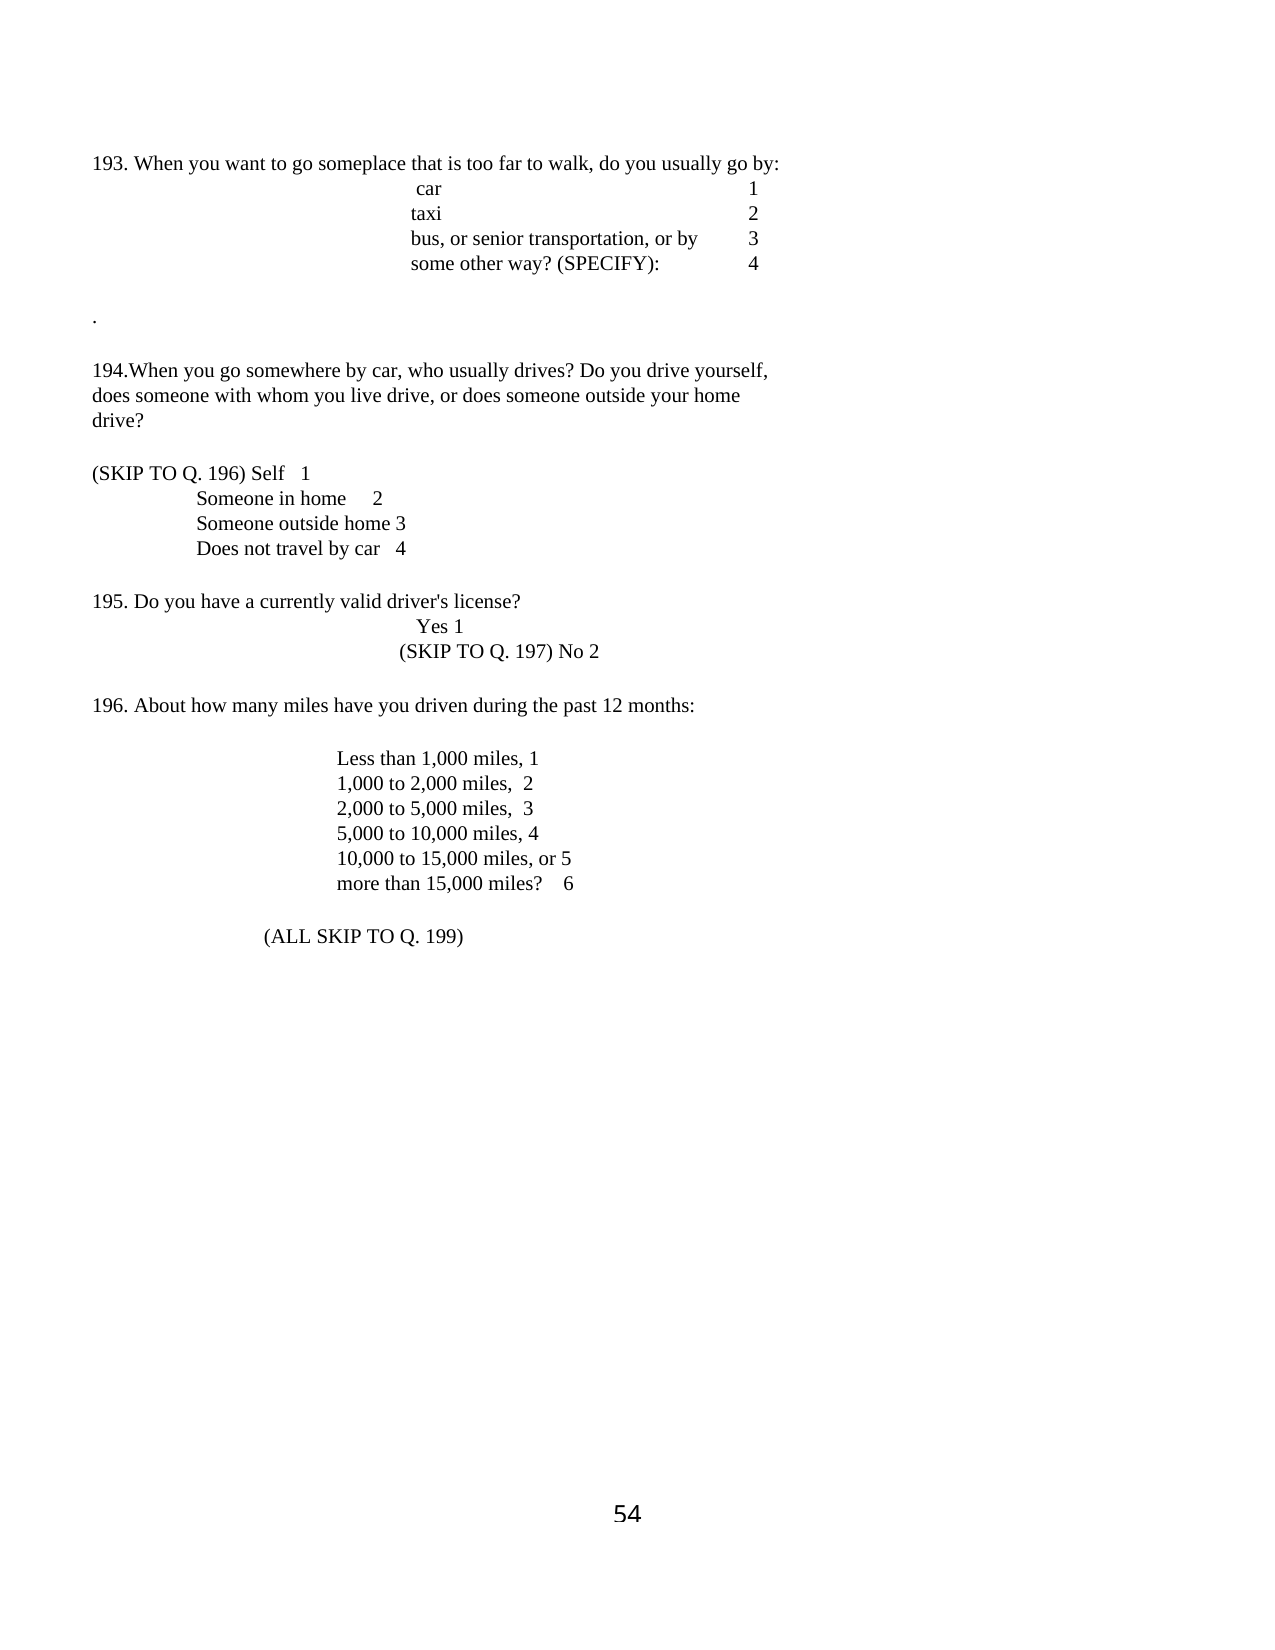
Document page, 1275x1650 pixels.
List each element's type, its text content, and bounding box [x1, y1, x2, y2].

text Yes 1 [45, 613, 1209, 638]
text 2,000 to 5,000 miles, 3 [45, 795, 1209, 820]
text 196. About how many miles have you driven during the past 12 months: [45, 692, 1209, 717]
text does someone with whom you live drive, or does someone outside your home [45, 382, 1209, 407]
text 5,000 to 10,000 miles, 4 [45, 820, 1209, 845]
text 194.When you go somewhere by car, who usually drives? Do you drive yourself, [45, 357, 1209, 382]
text Less than 1,000 miles, 1 [45, 745, 1209, 770]
text 10,000 to 15,000 miles, or 5 [45, 845, 1209, 870]
text drive? [45, 407, 1209, 432]
text car 1 [45, 175, 1209, 200]
text some other way? (SPECIFY): 4 [45, 250, 1209, 275]
text (ALL SKIP TO Q. 199) [45, 923, 1209, 948]
text . [45, 303, 1209, 328]
text 193. When you want to go someplace that is too far to walk, do you usually go by: [45, 150, 1209, 175]
text Does not travel by car 4 [45, 535, 1209, 560]
text more than 15,000 miles? 6 [45, 870, 1209, 895]
text Someone outside home 3 [45, 510, 1209, 535]
text taxi 2 [45, 200, 1209, 225]
text 195. Do you have a currently valid driver's license? [45, 588, 1209, 613]
text (SKIP TO Q. 197) No 2 [45, 638, 1209, 663]
text bus, or senior transportation, or by 3 [45, 225, 1209, 250]
text 1,000 to 2,000 miles, 2 [45, 770, 1209, 795]
text Someone in home 2 [45, 485, 1209, 510]
text (SKIP TO Q. 196) Self 1 [45, 460, 1209, 485]
